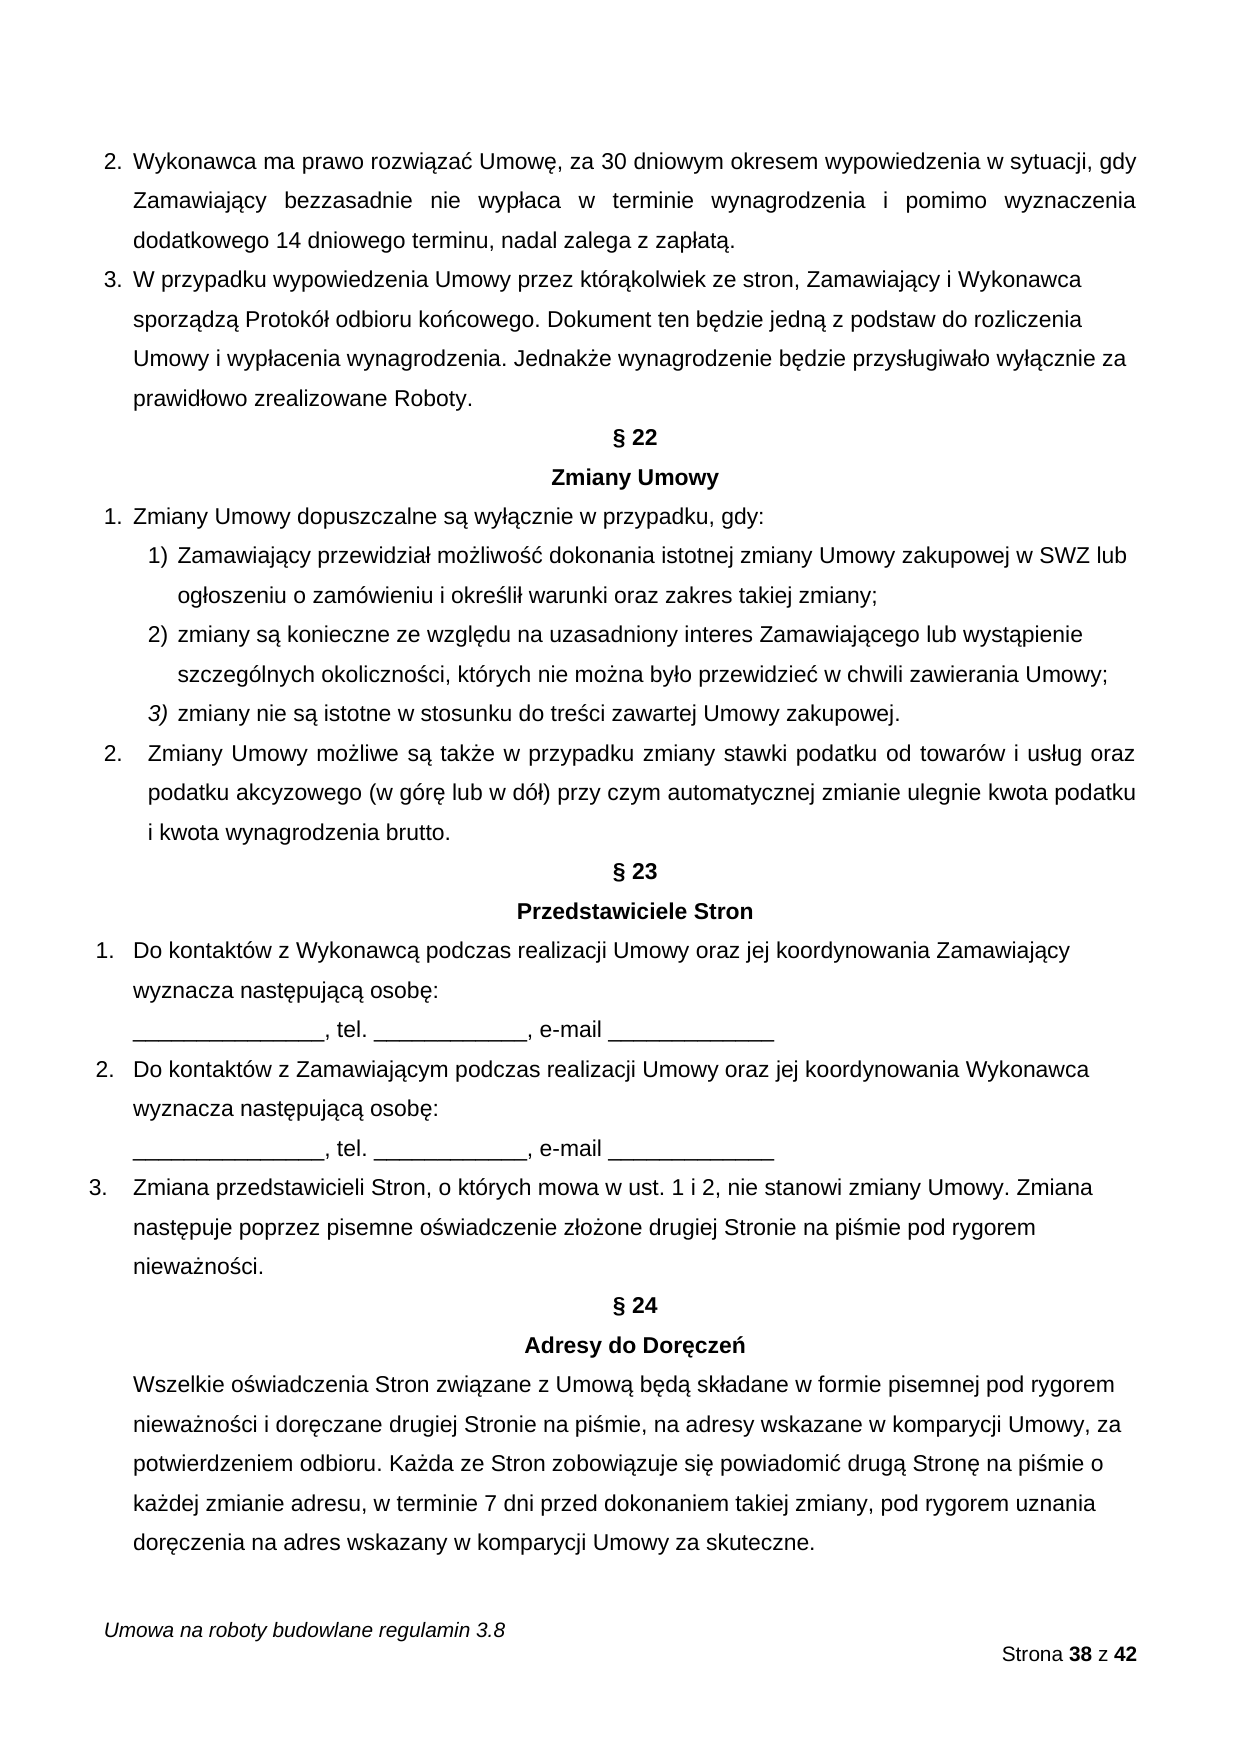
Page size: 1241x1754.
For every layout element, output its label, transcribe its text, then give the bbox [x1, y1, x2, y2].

list Zmiana przedstawicieli Stron, o których mowa w ust. 1 i 2, nie stanowi zmiany Umowy. Zmiana następuje poprzez pisemne oświadczenie złożone drugiej Stronie na piśmie pod rygorem nieważności. [88, 1174, 1137, 1279]
list Do kontaktów z Wykonawcą podczas realizacji Umowy oraz jej koordynowania Zamawiający wyznacza następującą osobę: [95, 937, 1137, 1003]
list Wykonawca ma prawo rozwiązać Umowę, za 30 dniowym okresem wypowiedzenia w sytuacji, gdy Zamawiający bezzasadnie nie wypłaca w terminie wynagrodzenia i pomimo wyznaczenia dodatkowego 14 dniowego terminu, nadal zalega z zapłatą. [103, 148, 1137, 253]
list zmiany nie są istotne w stosunku do treści zawartej Umowy zakupowej. [148, 700, 1137, 727]
text Wszelkie oświadczenia Stron związane z Umową będą składane w formie pisemnej pod rygorem nieważności i doręczane drugiej Stronie na piśmie, na adresy wskazane w komparycji Umowy, za potwierdzeniem odbioru. Każda ze Stron zobowiązuje się powiadomić drugą Stronę na piśmie o każdej zmianie adresu, w terminie 7 dni przed dokonaniem takiej zmiany, pod rygorem uznania doręczenia na adres wskazany w komparycji Umowy za skuteczne. [133, 1371, 1137, 1556]
text Przedstawiciele Stron [133, 898, 1137, 924]
text § 23 [133, 858, 1137, 884]
list Zamawiający przewidział możliwość dokonania istotnej zmiany Umowy zakupowej w SWZ lub ogłoszeniu o zamówieniu i określił warunki oraz zakres takiej zmiany; [148, 542, 1137, 608]
list Zmiany Umowy dopuszczalne są wyłącznie w przypadku, gdy: [103, 503, 1137, 529]
list Zmiany Umowy możliwe są także w przypadku zmiany stawki podatku od towarów i usług oraz podatku akcyzowego (w górę lub w dół) przy czym automatycznej zmianie ulegnie kwota podatku i kwota wynagrodzenia brutto. [103, 740, 1137, 845]
text Zmiany Umowy [133, 463, 1137, 490]
text § 24 [133, 1292, 1137, 1319]
text _______________, tel. ____________, e-mail _____________ [133, 1134, 1137, 1161]
list Do kontaktów z Zamawiającym podczas realizacji Umowy oraz jej koordynowania Wykonawca wyznacza następującą osobę: [95, 1056, 1137, 1121]
text _______________, tel. ____________, e-mail _____________ [133, 1016, 1137, 1042]
list W przypadku wypowiedzenia Umowy przez którąkolwiek ze stron, Zamawiający i Wykonawca sporządzą Protokół odbioru końcowego. Dokument ten będzie jedną z podstaw do rozliczenia Umowy i wypłacenia wynagrodzenia. Jednakże wynagrodzenie będzie przysługiwało wyłącznie za prawidłowo zrealizowane Roboty. [103, 266, 1137, 411]
list § 22 [133, 424, 1137, 450]
text Adresy do Doręczeń [133, 1332, 1137, 1358]
list zmiany są konieczne ze względu na uzasadniony interes Zamawiającego lub wystąpienie szczególnych okoliczności, których nie można było przewidzieć w chwili zawierania Umowy; [148, 621, 1137, 687]
